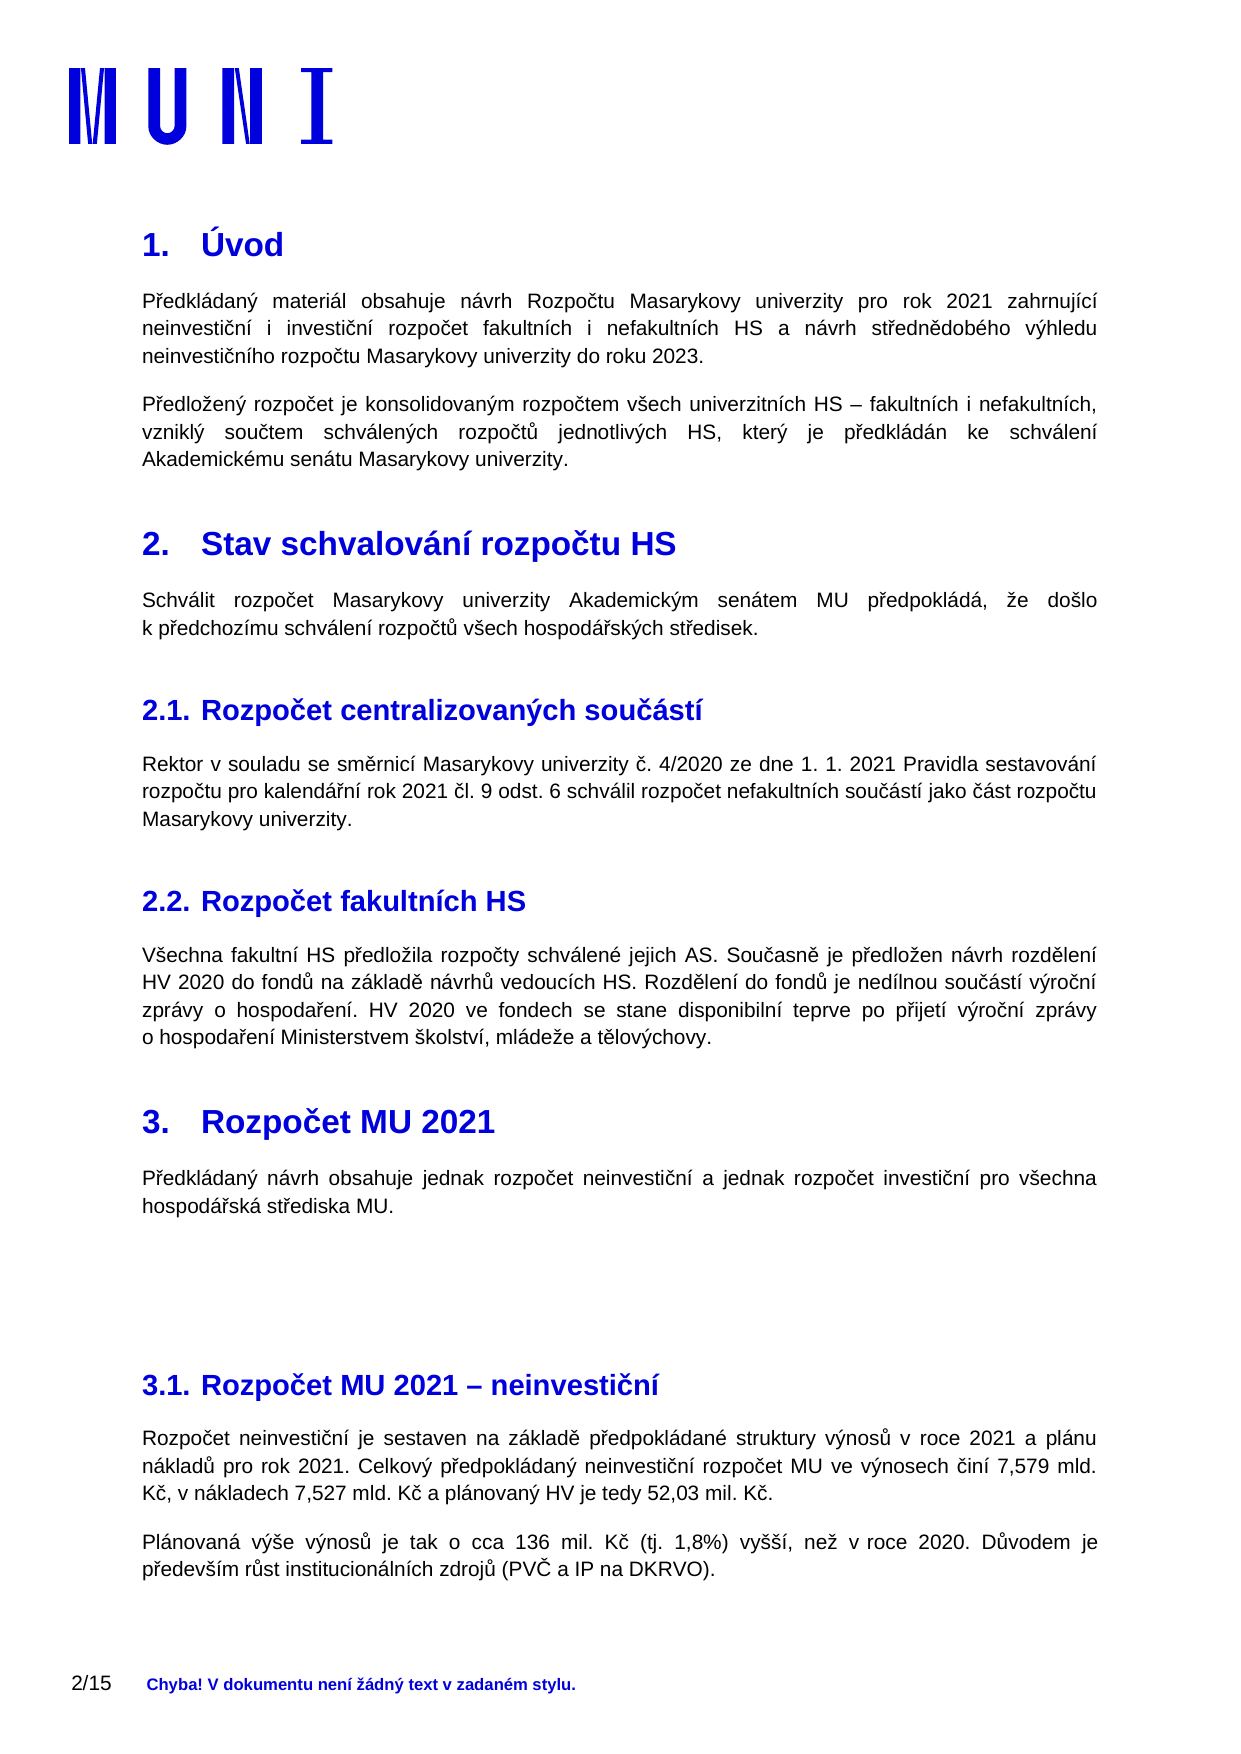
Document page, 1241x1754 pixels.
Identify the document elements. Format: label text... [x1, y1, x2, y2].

text Předložený rozpočet je konsolidovaným rozpočtem všech univerzitních HS – fakultních i nefakultních, vzniklý součtem schválených rozpočtů jednotlivých HS, který je předkládán ke schválení Akademickému senátu Masarykovy univerzity. [142, 392, 1098, 471]
subtitle Rozpočet fakultních HS [142, 884, 1098, 917]
text Rektor v souladu se směrnicí Masarykovy univerzity č. 4/2020 ze dne 1. 1. 2021 Pravidla sestavování rozpočtu pro kalendářní rok 2021 čl. 9 odst. 6 schválil rozpočet nefakultních součástí jako část rozpočtu Masarykovy univerzity. [142, 751, 1098, 830]
text Schválit rozpočet Masarykovy univerzity Akademickým senátem MU předpokládá, že došlo k předchozímu schválení rozpočtů všech hospodářských středisek. [142, 588, 1098, 639]
text Předkládaný návrh obsahuje jednak rozpočet neinvestiční a jednak rozpočet investiční pro všechna hospodářská střediska MU. [142, 1166, 1098, 1217]
text Plánovaná výše výnosů je tak o cca 136 mil. Kč (tj. 1,8%) vyšší, než v roce 2020. Důvodem je především růst institucionálních zdrojů (PVČ a IP na DKRVO). [142, 1529, 1098, 1581]
subtitle Rozpočet MU 2021 [142, 1102, 1098, 1141]
text Rozpočet neinvestiční je sestaven na základě předpokládané struktury výnosů v roce 2021 a plánu nákladů pro rok 2021. Celkový předpokládaný neinvestiční rozpočet MU ve výnosech činí 7,579 mld. Kč, v nákladech 7,527 mld. Kč a plánovaný HV je tedy 52,03 mil. Kč. [142, 1426, 1098, 1505]
text Všechna fakultní HS předložila rozpočty schválené jejich AS. Současně je předložen návrh rozdělení HV 2020 do fondů na základě návrhů vedoucích HS. Rozdělení do fondů je nedílnou součástí výroční zprávy o hospodaření. HV 2020 ve fondech se stane disponibilní teprve po přijetí výroční zprávy o hospodaření Ministerstvem školství, mládeže a tělovýchovy. [142, 942, 1098, 1049]
subtitle Rozpočet MU 2021 – neinvestiční [142, 1368, 1098, 1401]
subtitle Úvod [142, 225, 1098, 264]
subtitle Rozpočet centralizovaných součástí [142, 693, 1098, 726]
text Předkládaný materiál obsahuje návrh Rozpočtu Masarykovy univerzity pro rok 2021 zahrnující neinvestiční i investiční rozpočet fakultních i nefakultních HS a návrh střednědobého výhledu neinvestičního rozpočtu Masarykovy univerzity do roku 2023. [142, 289, 1098, 368]
subtitle Stav schvalování rozpočtu HS [142, 524, 1098, 563]
